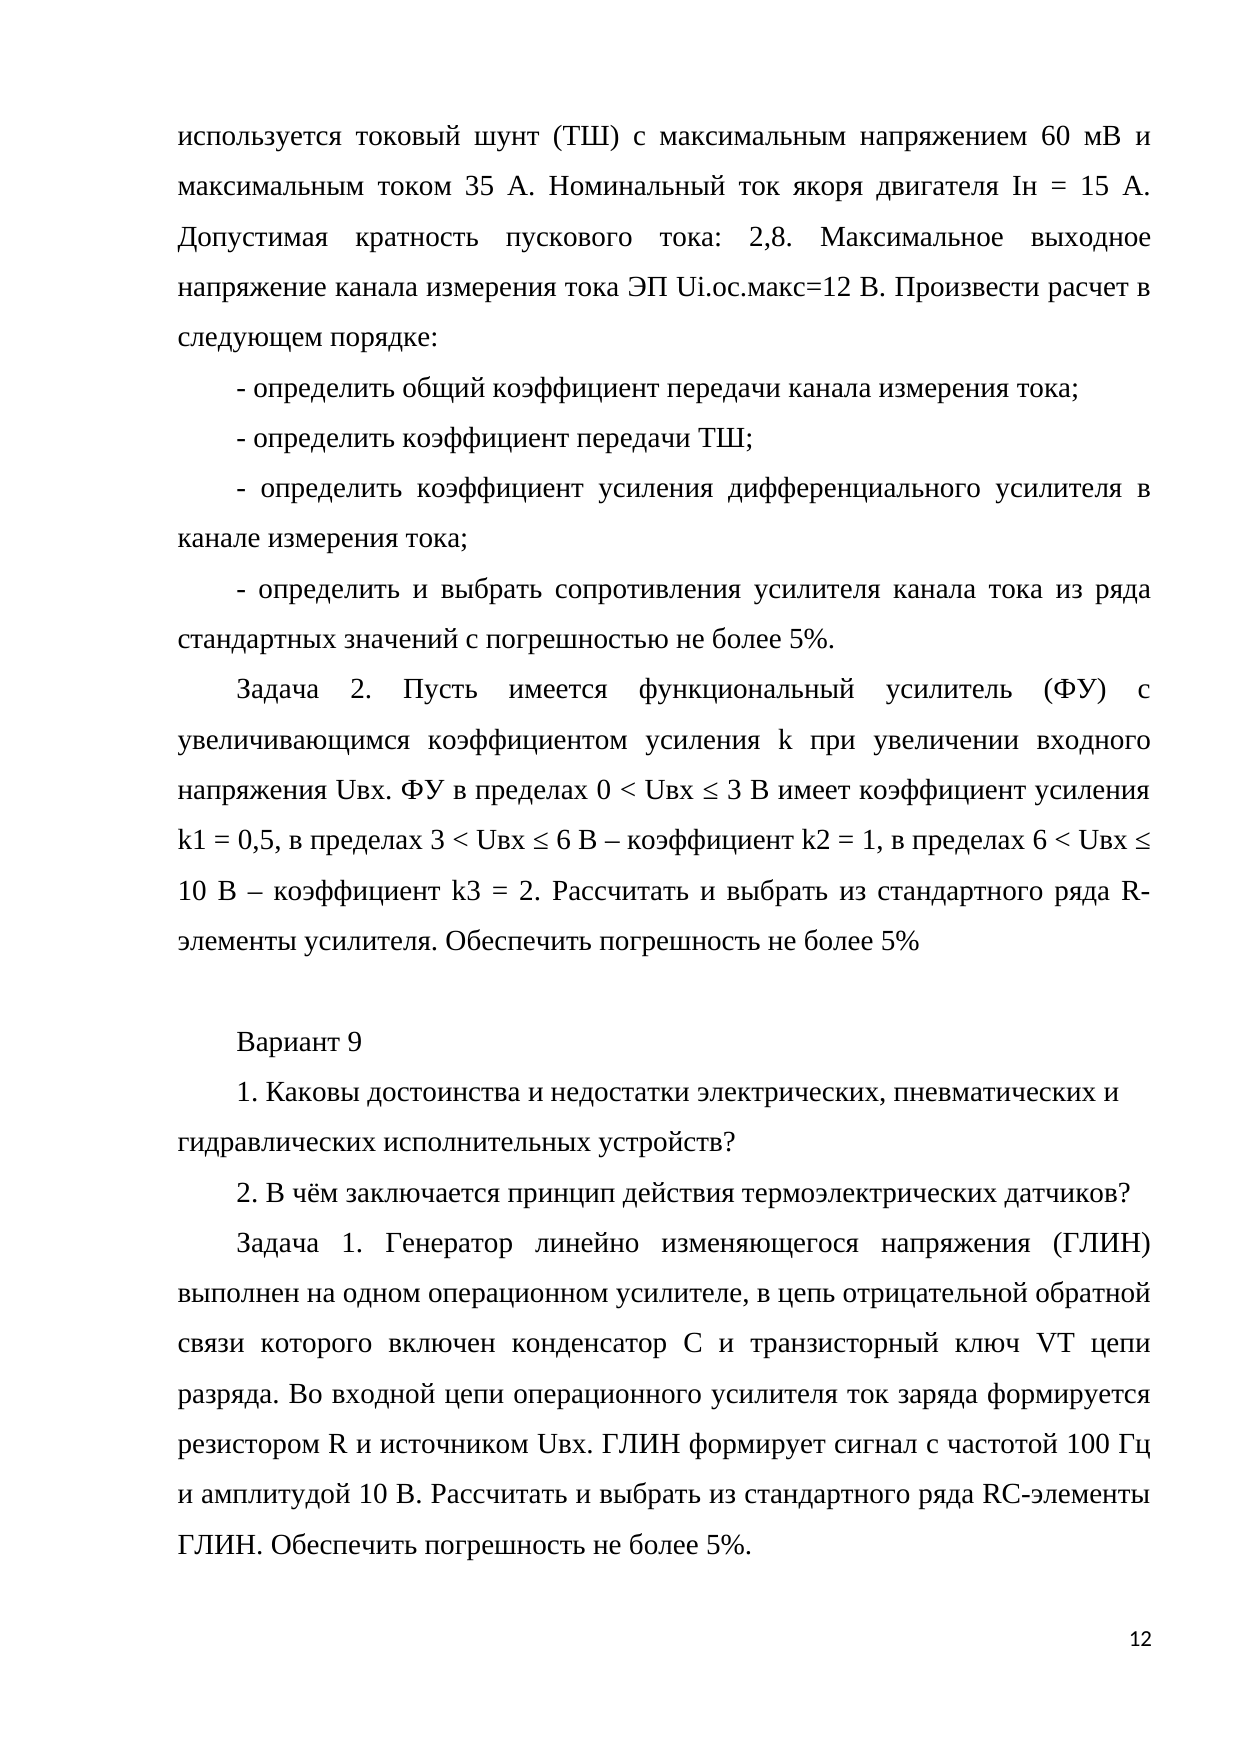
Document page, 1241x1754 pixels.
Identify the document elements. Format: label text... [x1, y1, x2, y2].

text - определить общий коэффициент передачи канала измерения тока; [177, 370, 1152, 403]
text Задача 2. Пусть имеется функциональный усилитель (ФУ) с увеличивающимся коэффициентом усиления k при увеличении входного напряжения Uвх. ФУ в пределах 0 < Uвх ≤ 3 В имеет коэффициент усиления k1 = 0,5, в пределах 3 < Uвх ≤ 6 В – коэффициент k2 = 1, в пределах 6 < Uвх ≤ 10 В – коэффициент k3 = 2. Рассчитать и выбрать из стандартного ряда R-элементы усилителя. Обеспечить погрешность не более 5% [177, 672, 1152, 957]
text - определить и выбрать сопротивления усилителя канала тока из ряда стандартных значений с погрешностью не более 5%. [177, 571, 1152, 655]
text 1. Каковы достоинства и недостатки электрических, пневматических и гидравлических исполнительных устройств? [177, 1074, 1152, 1158]
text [177, 118, 1152, 353]
text - определить коэффициент усиления дифференциального усилителя в канале измерения тока; [177, 470, 1152, 554]
text Задача 1. Генератор линейно изменяющегося напряжения (ГЛИН) выполнен на одном операционном усилителе, в цепь отрицательной обратной связи которого включен конденсатор C и транзисторный ключ VT цепи разряда. Во входной цепи операционного усилителя ток заряда формируется резистором R и источником Uвх. ГЛИН формирует сигнал с частотой 100 Гц и амплитудой 10 В. Рассчитать и выбрать из стандартного ряда RC-элементы ГЛИН. Обеспечить погрешность не более 5%. [177, 1225, 1152, 1560]
text Вариант 9 [177, 1024, 1152, 1057]
text 2. В чём заключается принцип действия термоэлектрических датчиков? [177, 1175, 1152, 1208]
text - определить коэффициент передачи ТШ; [177, 420, 1152, 453]
